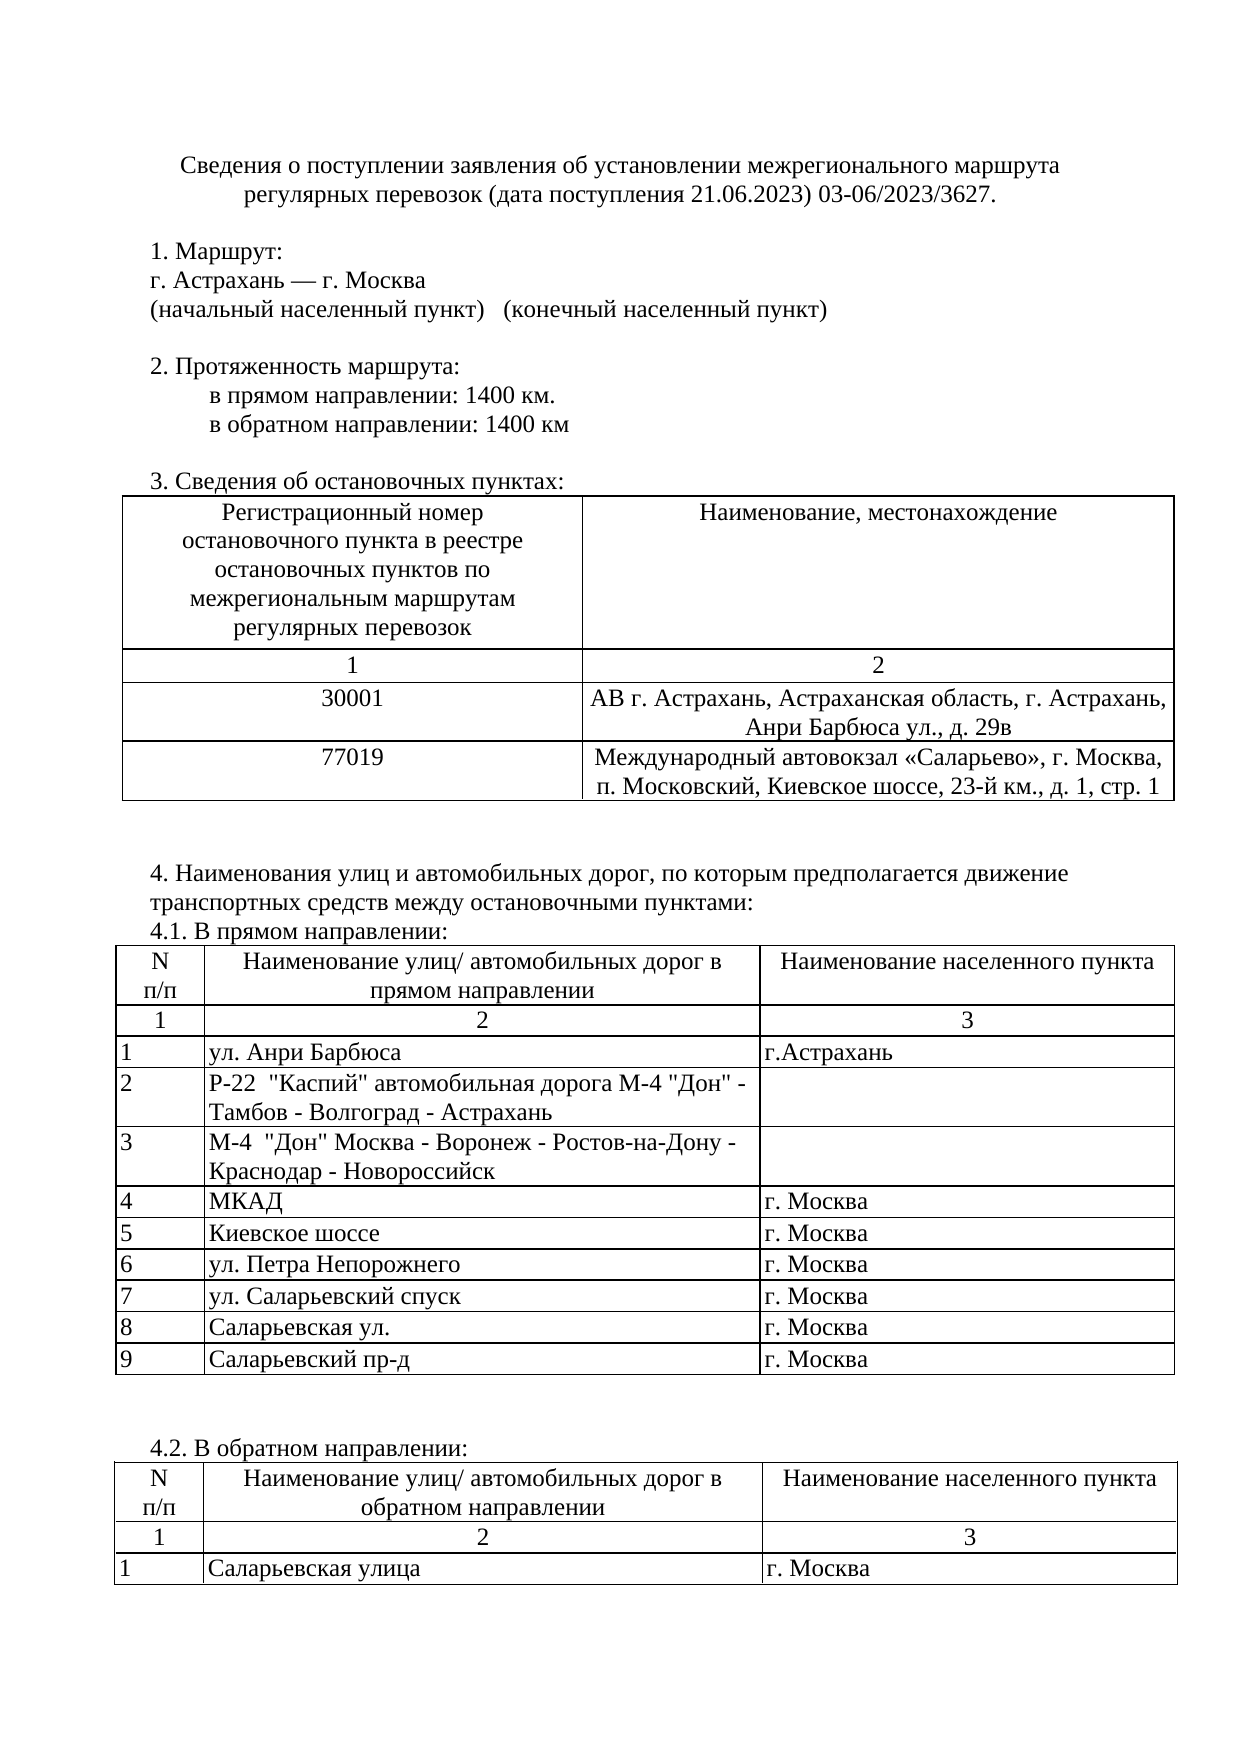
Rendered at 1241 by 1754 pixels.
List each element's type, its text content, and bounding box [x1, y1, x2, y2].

table_header Наименование населенного пункта [763, 1463, 1177, 1521]
table_cell 8 [117, 1312, 204, 1342]
table_cell М-4 "Дон" Москва - Воронеж - Ростов-на-Дону - Краснодар - Новороссийск [205, 1127, 759, 1185]
text (начальный населенный пункт) (конечный населенный пункт) [150, 294, 1090, 322]
table_cell 3 [761, 1006, 1174, 1035]
table_header Наименование, местонахождение [583, 497, 1173, 648]
table_cell г. Москва [763, 1552, 1177, 1583]
table_cell 30001 [123, 683, 582, 740]
table_cell 3 [117, 1127, 204, 1185]
table_cell Киевское шоссе [205, 1218, 759, 1248]
table_header Наименование улиц/ автомобильных дорог в обратном направлении [204, 1463, 762, 1521]
table_cell 4 [117, 1187, 204, 1216]
table_cell 6 [117, 1250, 204, 1279]
text 4.2. В обратном направлении: [150, 1433, 1090, 1461]
text 4. Наименования улиц и автомобильных дорог, по которым предполагается движение транспортных средств между остановочными пунктами: [150, 858, 1090, 916]
table_cell 9 [117, 1344, 204, 1374]
text г. Астрахань — г. Москва [150, 265, 1090, 294]
table_header Регистрационный номер остановочного пункта в реестре остановочных пунктов по межрегиональным маршрутам регулярных перевозок [123, 497, 582, 648]
table_cell 2 [205, 1006, 759, 1035]
table_cell ул. Анри Барбюса [205, 1037, 759, 1067]
table_cell [761, 1068, 1174, 1126]
table_cell 1 [123, 650, 582, 681]
text в прямом направлении: 1400 км. [150, 380, 1090, 409]
table_cell 1 [115, 1522, 203, 1552]
table_cell Р-22 "Каспий" автомобильная дорога М-4 "Дон" - Тамбов - Волгоград - Астрахань [205, 1068, 759, 1126]
text 2. Протяженность маршрута: [150, 351, 1090, 380]
table_cell г. Москва [761, 1312, 1174, 1342]
text в обратном направлении: 1400 км [150, 409, 1090, 437]
table_cell Саларьевская ул. [205, 1312, 759, 1342]
table_cell АВ г. Астрахань, Астраханская область, г. Астрахань, Анри Барбюса ул., д. 29в [583, 683, 1173, 740]
table_cell 1 [115, 1553, 203, 1583]
table_header N п/п [117, 946, 204, 1004]
table_cell г. Москва [761, 1250, 1174, 1279]
table_cell 5 [117, 1218, 204, 1248]
table_cell Саларьевская улица [204, 1554, 762, 1583]
table_cell Международный автовокзал «Саларьево», г. Москва, п. Московский, Киевское шоссе, 23-й км., д. 1, стр. 1 [583, 742, 1173, 799]
table_cell г. Москва [761, 1281, 1174, 1311]
table_cell ул. Петра Непорожнего [205, 1250, 759, 1279]
table_cell ул. Саларьевский спуск [205, 1281, 759, 1311]
text 1. Маршрут: [150, 236, 1090, 265]
table_cell 1 [117, 1006, 204, 1035]
table_header N п/п [115, 1463, 203, 1521]
table_header Наименование населенного пункта [761, 946, 1174, 1004]
table_cell г. Москва [761, 1187, 1174, 1216]
table_cell 77019 [123, 742, 582, 799]
table_cell 7 [117, 1281, 204, 1311]
text Сведения о поступлении заявления об установлении межрегионального маршрута регулярных перевозок (дата поступления 21.06.2023) 03-06/2023/3627. [150, 150, 1090, 207]
table_cell 3 [763, 1521, 1177, 1552]
text 4.1. В прямом направлении: [150, 916, 1090, 945]
table_header Наименование улиц/ автомобильных дорог в прямом направлении [205, 946, 759, 1004]
table_cell 1 [117, 1037, 204, 1067]
table_cell 2 [204, 1522, 762, 1552]
table_cell г. Москва [761, 1218, 1174, 1248]
table_cell [761, 1127, 1174, 1185]
table_cell 2 [583, 650, 1173, 681]
table_cell Саларьевский пр-д [205, 1344, 759, 1374]
table_cell 2 [117, 1068, 204, 1126]
table_cell г.Астрахань [761, 1037, 1174, 1067]
table_cell г. Москва [761, 1344, 1174, 1374]
table_cell МКАД [205, 1187, 759, 1216]
text 3. Сведения об остановочных пунктах: [150, 466, 1090, 495]
